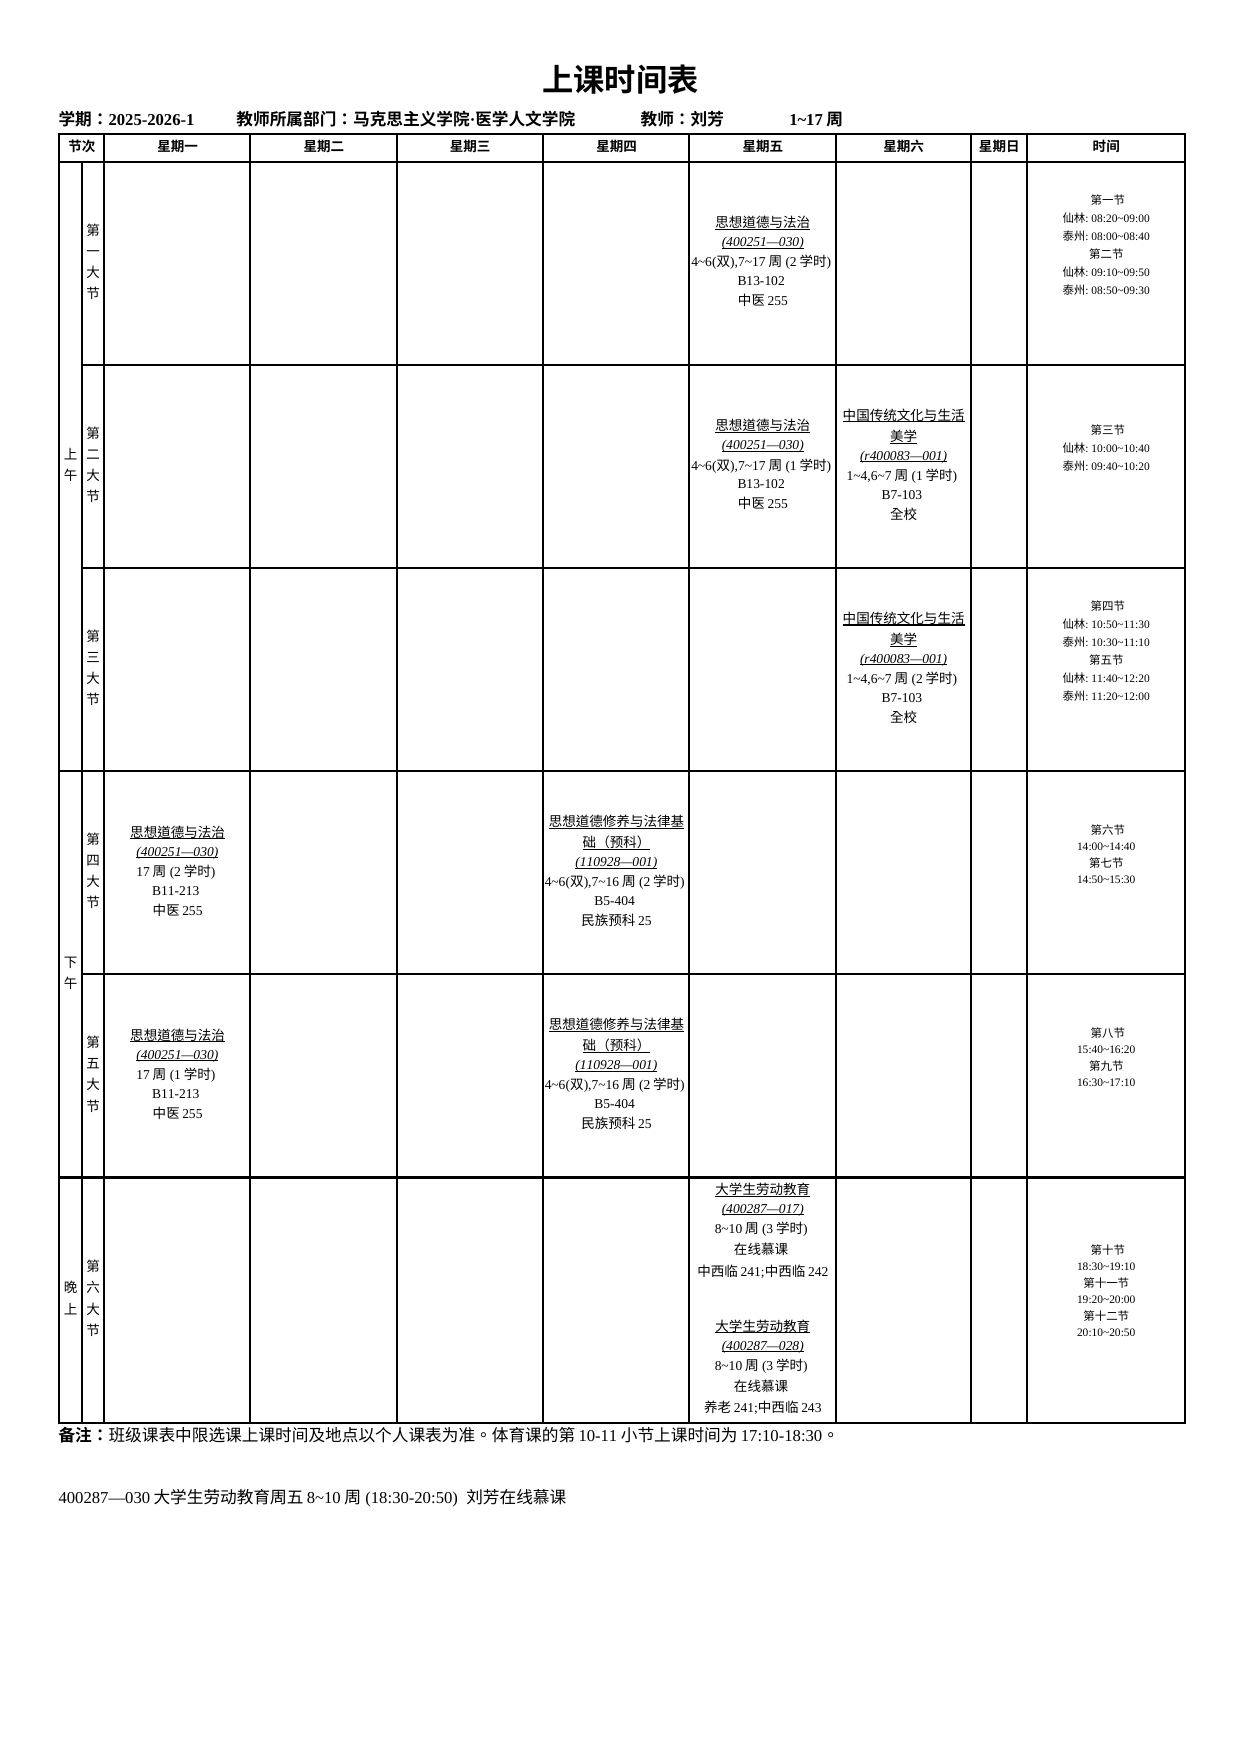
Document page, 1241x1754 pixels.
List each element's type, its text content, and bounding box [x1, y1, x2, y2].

table_cell 晚上 [60, 1179, 81, 1422]
table_cell [690, 569, 835, 770]
table_cell 中国传统文化与生活美学 (r400083—001) 1~4,6~7周 (2学时) B7-103 全校 [837, 569, 970, 770]
table_cell [105, 163, 249, 364]
text 备注：班级课表中限选课上课时间及地点以个人课表为准。体育课的第10-11小节上课时间为17:10-18:30。 [58, 1424, 1182, 1447]
table_cell [398, 366, 542, 567]
table_cell [837, 975, 970, 1176]
table_cell [251, 366, 396, 567]
table_cell 中国传统文化与生活美学 (r400083—001) 1~4,6~7周 (1学时) B7-103 全校 [837, 366, 970, 567]
table_cell [972, 975, 1026, 1176]
table_cell [398, 975, 542, 1176]
table_cell [837, 772, 970, 973]
table_cell 第三大节 [83, 569, 103, 770]
table_cell [105, 1179, 249, 1422]
table_cell [972, 163, 1026, 364]
table_cell [105, 366, 249, 567]
table_cell 思想道德修养与法律基础（预科） (110928—001) 4~6(双),7~16周 (2学时) B5-404 民族预科25 [544, 975, 688, 1176]
table_cell [837, 163, 970, 364]
table_cell [690, 975, 835, 1176]
table_header 节次 [60, 135, 103, 161]
table_header 星期六 [837, 135, 970, 161]
table_cell 第六大节 [83, 1179, 103, 1422]
table_cell 第六节 14:00~14:40 第七节 14:50~15:30 [1028, 772, 1184, 973]
table_cell [398, 163, 542, 364]
table_cell [544, 569, 688, 770]
table_cell 思想道德与法治 (400251—030) 17周 (1学时) B11-213 中医255 [105, 975, 249, 1176]
table_cell [251, 569, 396, 770]
table_cell [251, 163, 396, 364]
table_cell [398, 772, 542, 973]
table_header 星期一 [105, 135, 249, 161]
table_cell 第五大节 [83, 975, 103, 1176]
table_cell 第三节 仙林: 10:00~10:40 泰州: 09:40~10:20 [1028, 366, 1184, 567]
table_cell 思想道德与法治 (400251—030) 17周 (2学时) B11-213 中医255 [105, 772, 249, 973]
text 学期：2025-2026-1 教师所属部门：马克思主义学院·医学人文学院 教师：刘芳 1~17周 [58, 107, 1182, 130]
table_header 星期四 [544, 135, 688, 161]
table_cell 下午 [60, 772, 81, 1176]
table_cell 上午 [60, 163, 81, 770]
table_cell [105, 569, 249, 770]
table_cell 第一节 仙林: 08:20~09:00 泰州: 08:00~08:40 第二节 仙林: 09:10~09:50 泰州: 08:50~09:30 [1028, 163, 1184, 364]
table_cell 大学生劳动教育 (400287—017) 8~10周 (3学时) 在线慕课 中西临241;中西临242 大学生劳动教育 (400287—028) 8~10周 (3学时) 在线慕课 养老241;中西临243 [690, 1179, 835, 1422]
table_cell 第十节 18:30~19:10 第十一节 19:20~20:00 第十二节 20:10~20:50 [1028, 1179, 1184, 1422]
table_cell [972, 1179, 1026, 1422]
table_cell 思想道德修养与法律基础（预科） (110928—001) 4~6(双),7~16周 (2学时) B5-404 民族预科25 [544, 772, 688, 973]
table_cell 第四大节 [83, 772, 103, 973]
table_cell [251, 1179, 396, 1422]
table_cell [398, 569, 542, 770]
table_header 星期二 [251, 135, 396, 161]
table_cell [544, 1179, 688, 1422]
table_cell [251, 772, 396, 973]
table_cell [972, 772, 1026, 973]
table_header 星期三 [398, 135, 542, 161]
table_header 星期五 [690, 135, 835, 161]
table_cell [398, 1179, 542, 1422]
table_cell [972, 366, 1026, 567]
table_cell [544, 163, 688, 364]
table_cell 第四节 仙林: 10:50~11:30 泰州: 10:30~11:10 第五节 仙林: 11:40~12:20 泰州: 11:20~12:00 [1028, 569, 1184, 770]
table_header 星期日 [972, 135, 1026, 161]
table_cell [544, 366, 688, 567]
table_header 时间 [1028, 135, 1184, 161]
table_cell 思想道德与法治 (400251—030) 4~6(双),7~17周 (1学时) B13-102 中医255 [690, 366, 835, 567]
table_cell [972, 569, 1026, 770]
text 上课时间表 [58, 58, 1182, 101]
table_cell [690, 772, 835, 973]
table_cell 思想道德与法治 (400251—030) 4~6(双),7~17周 (2学时) B13-102 中医255 [690, 163, 835, 364]
table_cell [837, 1179, 970, 1422]
text 400287—030大学生劳动教育周五8~10周 (18:30-20:50) 刘芳在线慕课 [58, 1486, 1182, 1508]
table_cell [251, 975, 396, 1176]
table_cell 第二大节 [83, 366, 103, 567]
table_cell 第一大节 [83, 163, 103, 364]
table_cell 第八节 15:40~16:20 第九节 16:30~17:10 [1028, 975, 1184, 1176]
